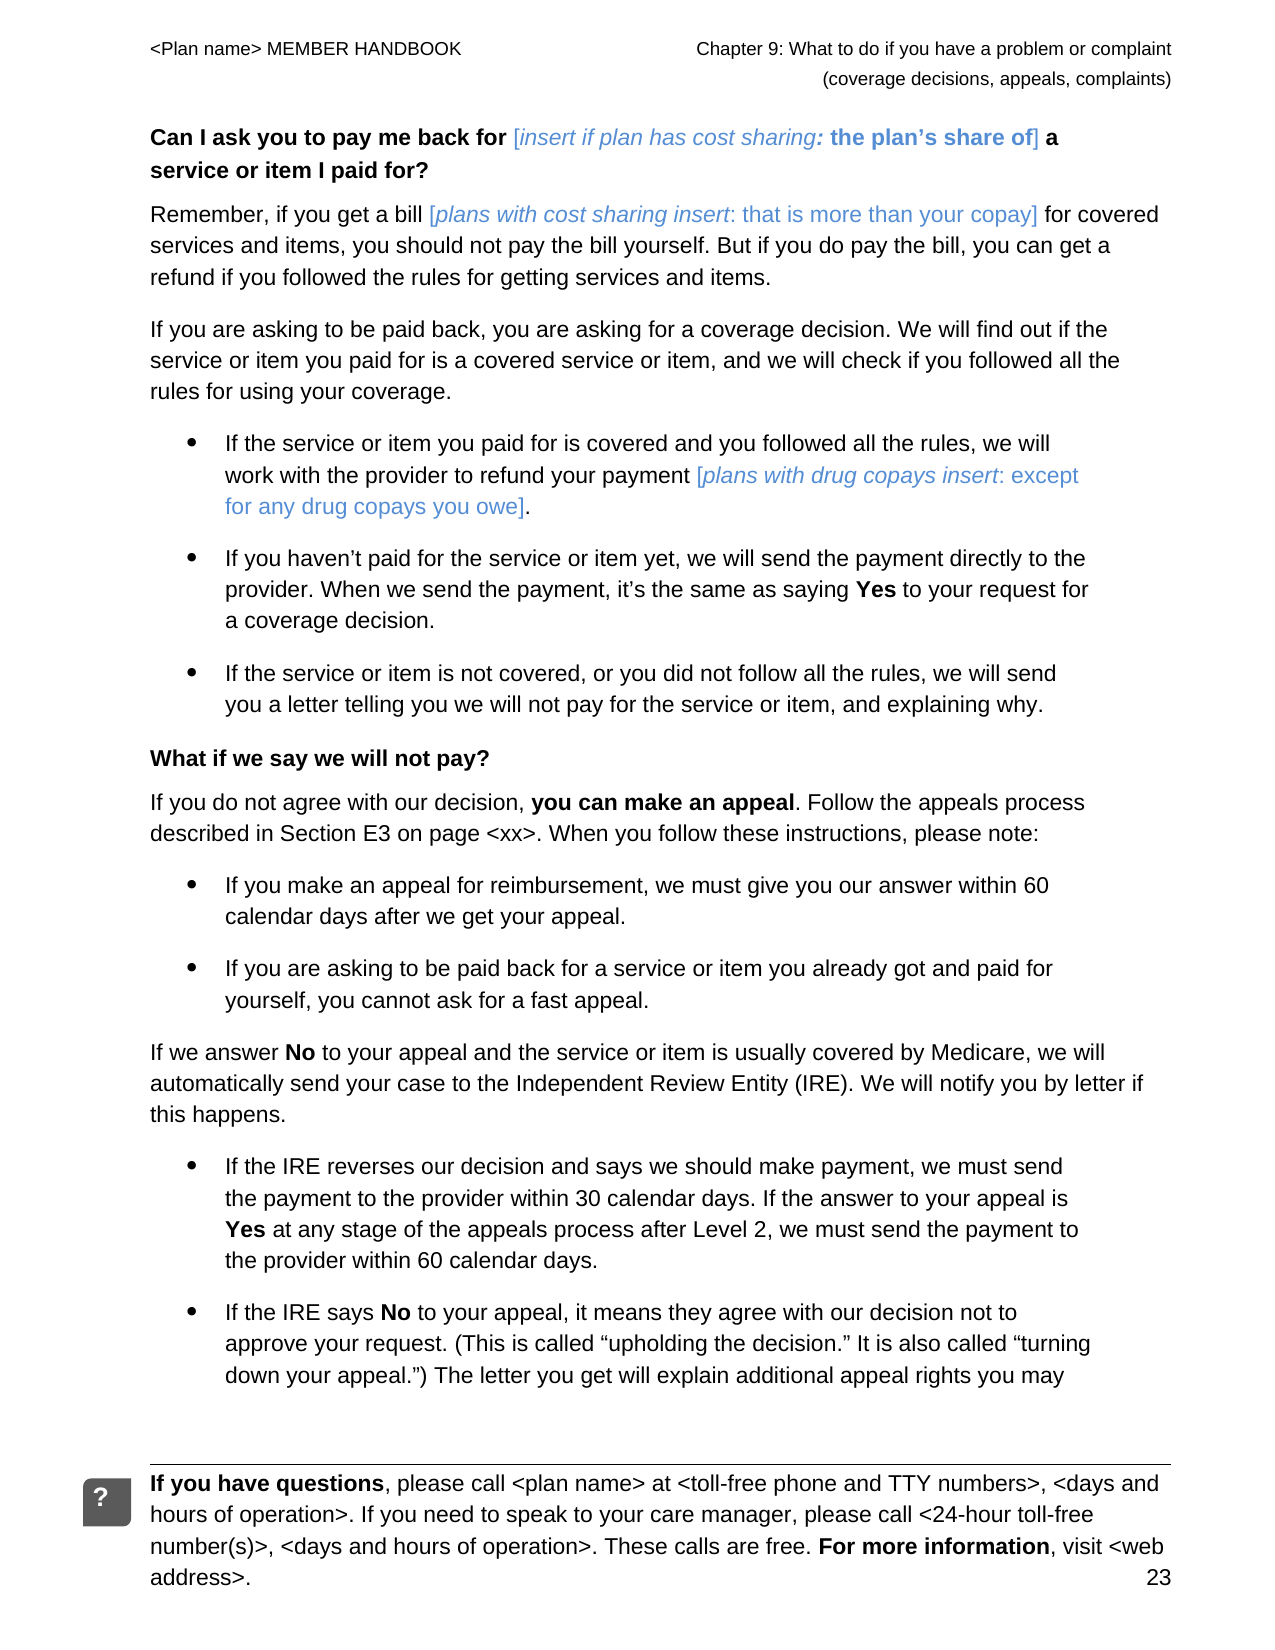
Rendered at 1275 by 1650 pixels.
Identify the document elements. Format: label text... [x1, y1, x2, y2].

list If the IRE reverses our decision and says we should make payment, we must send the payment to the provider within 30 calendar days. If the answer to your appeal is Yes at any stage of the appeals process after Level 2, we must send the payment to the provider within 60 calendar days. [187, 1150, 1096, 1275]
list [187, 1296, 1096, 1389]
list If the service or item is not covered, or you did not follow all the rules, we will send you a letter telling you we will not pay for the service or item, and explaining why. [187, 656, 1096, 718]
text If we answer No to your appeal and the service or item is usually covered by Medicare, we will automatically send your case to the Independent Review Entity (IRE). We will notify you by letter if this happens. [150, 1035, 1171, 1129]
text If you do not agree with our decision, you can make an appeal. Follow the appeals process described in Section E3 on page <xx>. When you follow these instructions, please note: [150, 785, 1171, 848]
subtitle What if we say we will not pay? [150, 739, 1096, 773]
list If you make an appeal for reimbursement, we must give you our answer within 60 calendar days after we get your appeal. [187, 868, 1096, 931]
text Remember, if you get a bill [plans with cost sharing insert: that is more than your copay] for covered services and items, you should not pay the bill yourself. But if you do pay the bill, you can get a refund if you followed the rules for getting services and items. [150, 198, 1171, 291]
list If you haven’t paid for the service or item yet, we will send the payment directly to the provider. When we send the payment, it’s the same as saying Yes to your request for a coverage decision. [187, 541, 1096, 635]
list If you are asking to be paid back for a service or item you already got and paid for yourself, you cannot ask for a fast appeal. [187, 952, 1096, 1014]
subtitle Can I ask you to pay me back for [insert if plan has cost sharing: the plan’s share of] a service or item I paid for? [150, 118, 1096, 185]
text If you are asking to be paid back, you are asking for a coverage decision. We will find out if the service or item you paid for is a covered service or item, and we will check if you followed all the rules for using your coverage. [150, 312, 1171, 406]
list If the service or item you paid for is covered and you followed all the rules, we will work with the provider to refund your payment [plans with drug copays insert: except for any drug copays you owe]. [187, 427, 1096, 521]
